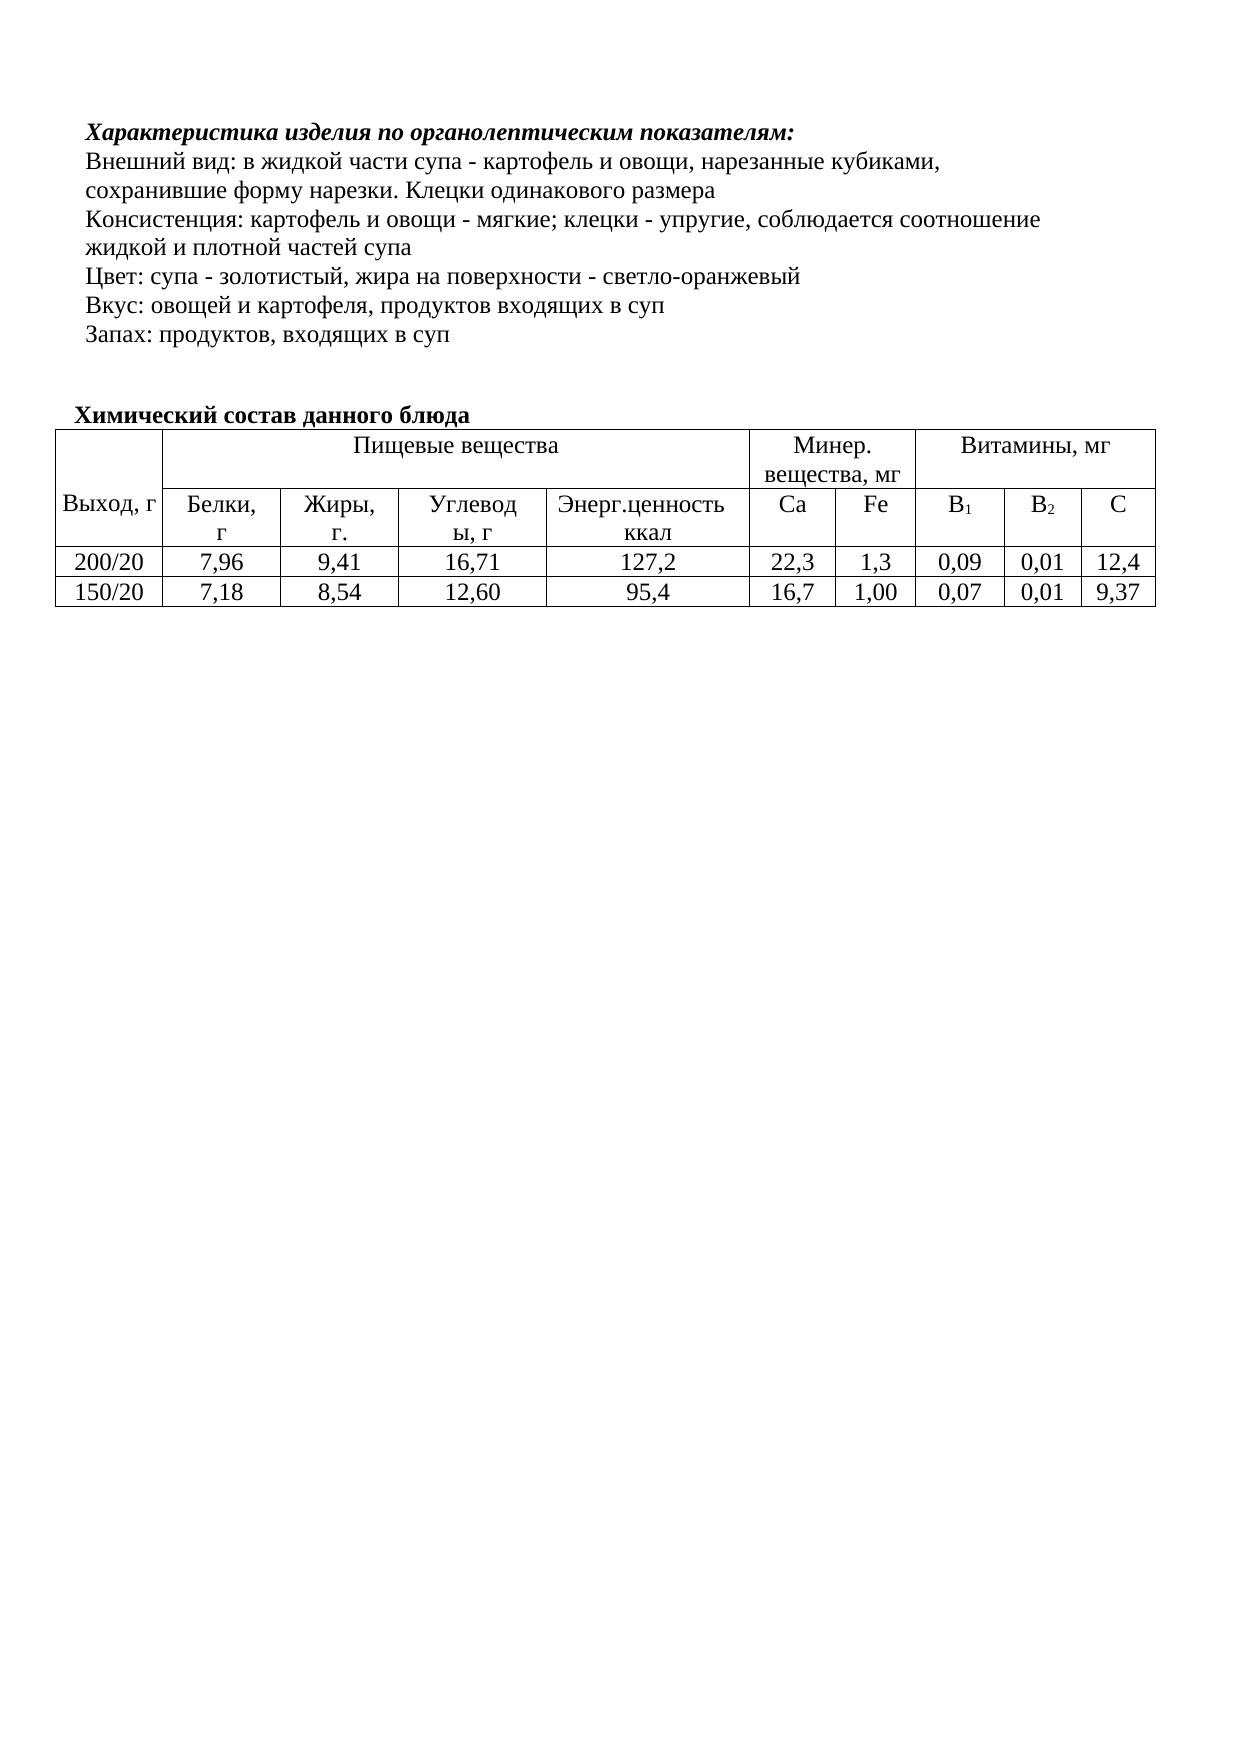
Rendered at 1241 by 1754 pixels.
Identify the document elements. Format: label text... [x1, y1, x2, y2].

table_cell С [1082, 489, 1155, 546]
table_cell Са [750, 489, 835, 546]
table_cell 9,37 [1082, 577, 1155, 606]
table_cell Fe [836, 489, 915, 546]
table_cell Углеводы, г [399, 489, 546, 546]
table_cell 0,01 [1005, 577, 1081, 606]
table_cell 12,60 [399, 577, 546, 606]
table_header Пищевые вещества [163, 430, 749, 488]
table_cell 95,4 [547, 577, 749, 606]
table_header Минер. вещества, мг [750, 430, 915, 488]
table_cell 22,3 [750, 547, 835, 576]
table_cell 7,18 [163, 577, 280, 606]
table_cell 8,54 [281, 577, 398, 606]
table_cell 7,96 [163, 547, 280, 576]
table_cell 127,2 [547, 547, 749, 576]
table_cell 0,07 [916, 577, 1004, 606]
text Химический состав данного блюда [74, 400, 1137, 429]
table_cell Белки, г [163, 489, 280, 546]
table_cell 150/20 [56, 577, 162, 606]
table_cell 1,00 [836, 577, 915, 606]
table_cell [74, 89, 1168, 347]
table_cell B1 [916, 489, 1004, 546]
table_cell Энерг.ценность ккал [547, 489, 749, 546]
table_cell 16,7 [750, 577, 835, 606]
table_cell 12,4 [1082, 547, 1155, 576]
table_cell В2 [1005, 489, 1081, 546]
table_cell 16,71 [399, 547, 546, 576]
table_cell Жиры, г. [281, 489, 398, 546]
table_cell 0,09 [916, 547, 1004, 576]
table_cell 0,01 [1005, 547, 1081, 576]
table_header Выход, г [56, 430, 162, 546]
table_cell 9,41 [281, 547, 398, 576]
table_cell 200/20 [56, 547, 162, 576]
table_header Витамины, мг [916, 430, 1155, 488]
table_cell 1,3 [836, 547, 915, 576]
